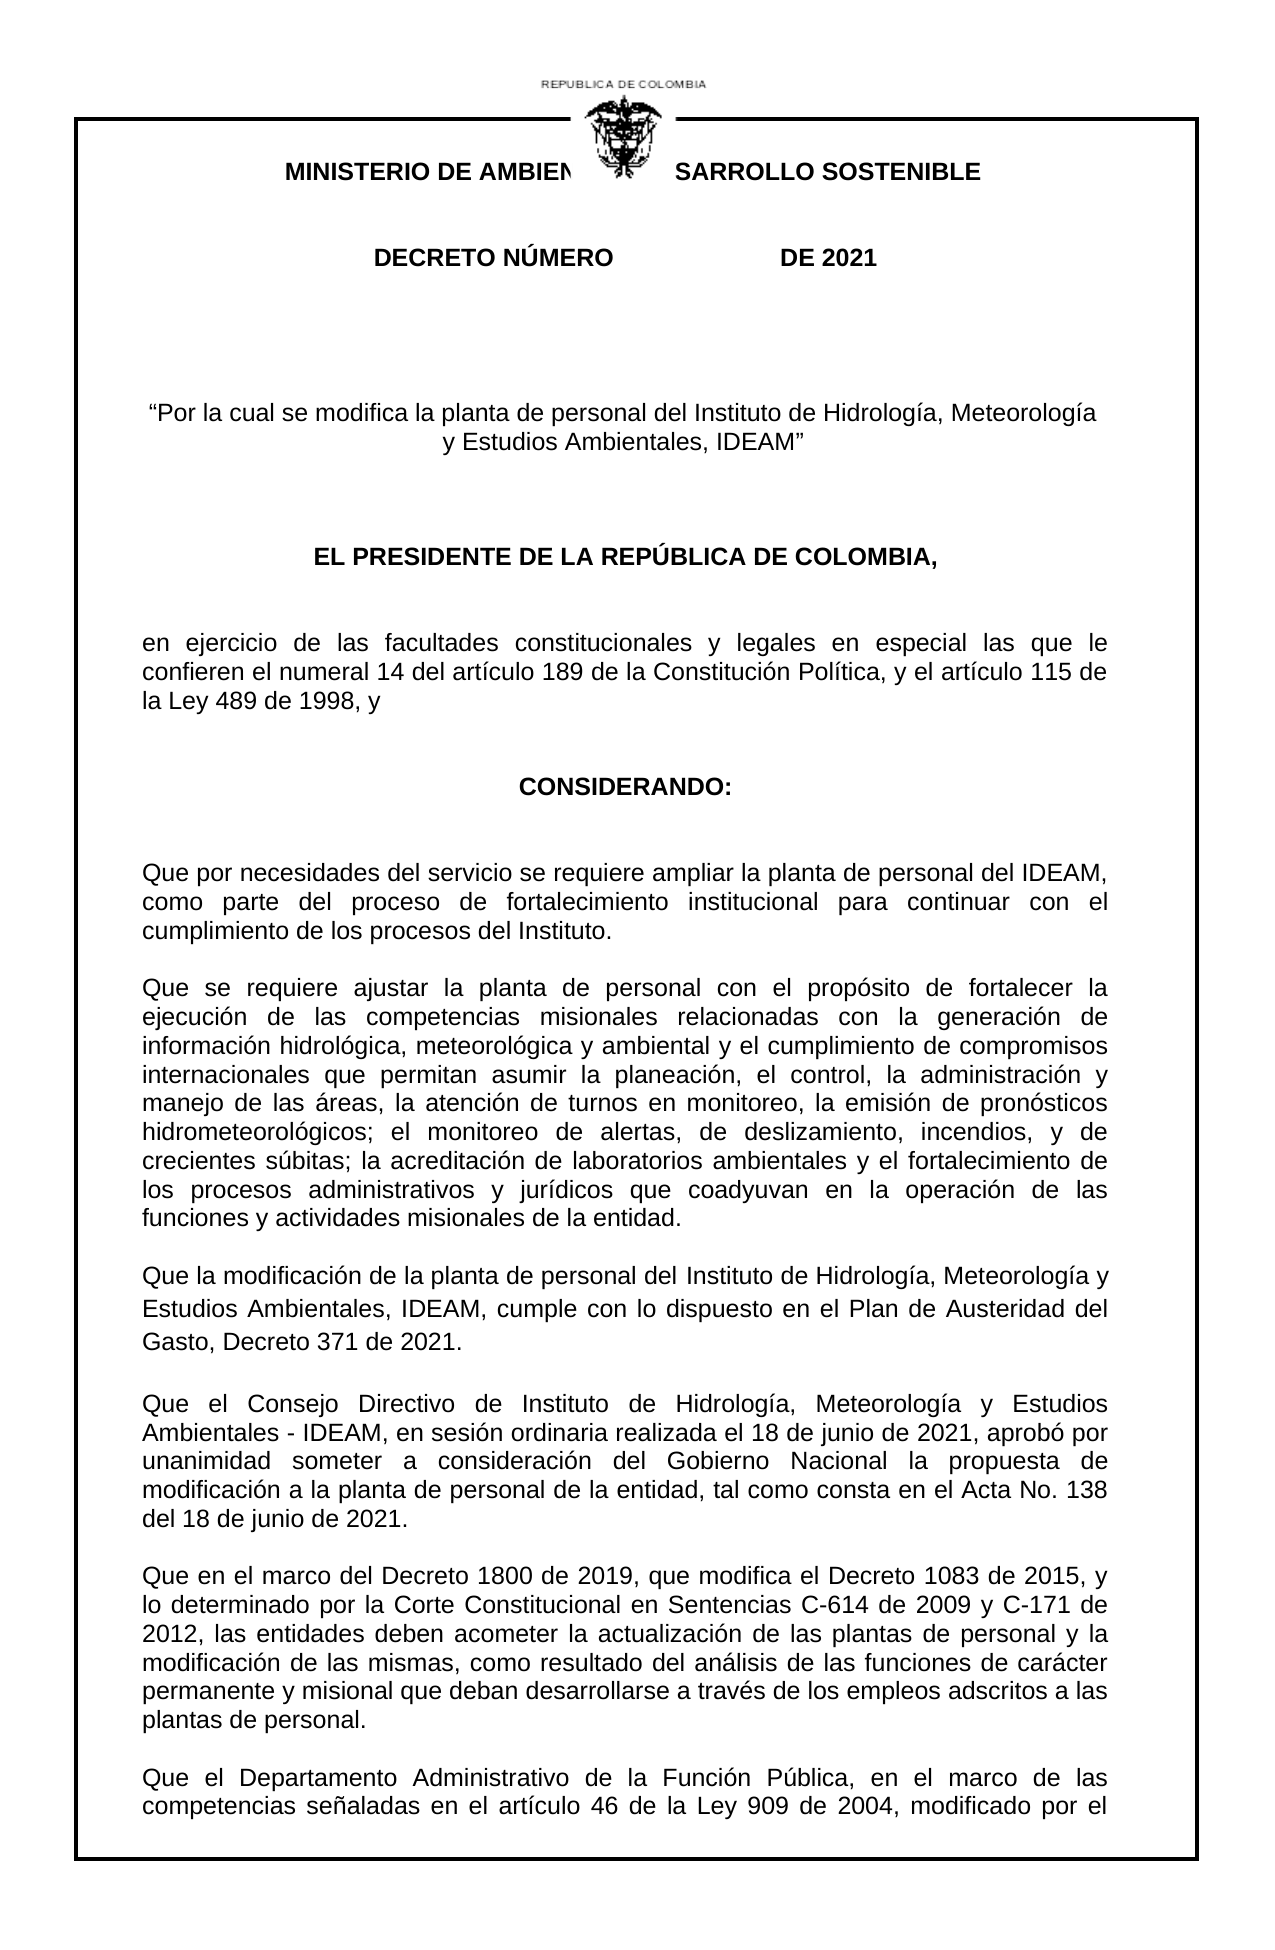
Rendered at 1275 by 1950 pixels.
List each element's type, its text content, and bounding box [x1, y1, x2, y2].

text EL PRESIDENTE DE LA REPÚBLICA DE COLOMBIA, [142, 542, 1109, 571]
text Que por necesidades del servicio se requiere ampliar la planta de personal del IDEAM, como parte del proceso de fortalecimiento institucional para continuar con el cumplimiento de los procesos del Instituto. [142, 858, 1109, 945]
text CONSIDERANDO: [142, 772, 1109, 801]
text Que la modificación de la planta de personal del Instituto de Hidrología, Meteorología y Estudios Ambientales, IDEAM, cumple con lo dispuesto en el Plan de Austeridad del Gasto, Decreto 371 de 2021. [142, 1261, 1109, 1356]
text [142, 1762, 1109, 1820]
text Que se requiere ajustar la planta de personal con el propósito de fortalecer la ejecución de las competencias misionales relacionadas con la generación de información hidrológica, meteorológica y ambiental y el cumplimiento de compromisos internacionales que permitan asumir la planeación, el control, la administración y manejo de las áreas, la atención de turnos en monitoreo, la emisión de pronósticos hidrometeorológicos; el monitoreo de alertas, de deslizamiento, incendios, y de crecientes súbitas; la acreditación de laboratorios ambientales y el fortalecimiento de los procesos administrativos y jurídicos que coadyuvan en la operación de las funciones y actividades misionales de la entidad. [142, 973, 1109, 1232]
text Que en el marco del Decreto 1800 de 2019, que modifica el Decreto 1083 de 2015, y lo determinado por la Corte Constitucional en Sentencias C-614 de 2009 y C-171 de 2012, las entidades deben acometer la actualización de las plantas de personal y la modificación de las mismas, como resultado del análisis de las funciones de carácter permanente y misional que deban desarrollarse a través de los empleos adscritos a las plantas de personal. [142, 1561, 1109, 1734]
text en ejercicio de las facultades constitucionales y legales en especial las que le confieren el numeral 14 del artículo 189 de la Constitución Política, y el artículo 115 de la Ley 489 de 1998, y [142, 628, 1109, 715]
text “Por la cual se modifica la planta de personal del Instituto de Hidrología, Meteorología y Estudios Ambientales, IDEAM” [142, 398, 1104, 456]
text Que el Consejo Directivo de Instituto de Hidrología, Meteorología y Estudios Ambientales - IDEAM, en sesión ordinaria realizada el 18 de junio de 2021, aprobó por unanimidad someter a consideración del Gobierno Nacional la propuesta de modificación a la planta de personal de la entidad, tal como consta en el Acta No. 138 del 18 de junio de 2021. [142, 1389, 1109, 1532]
